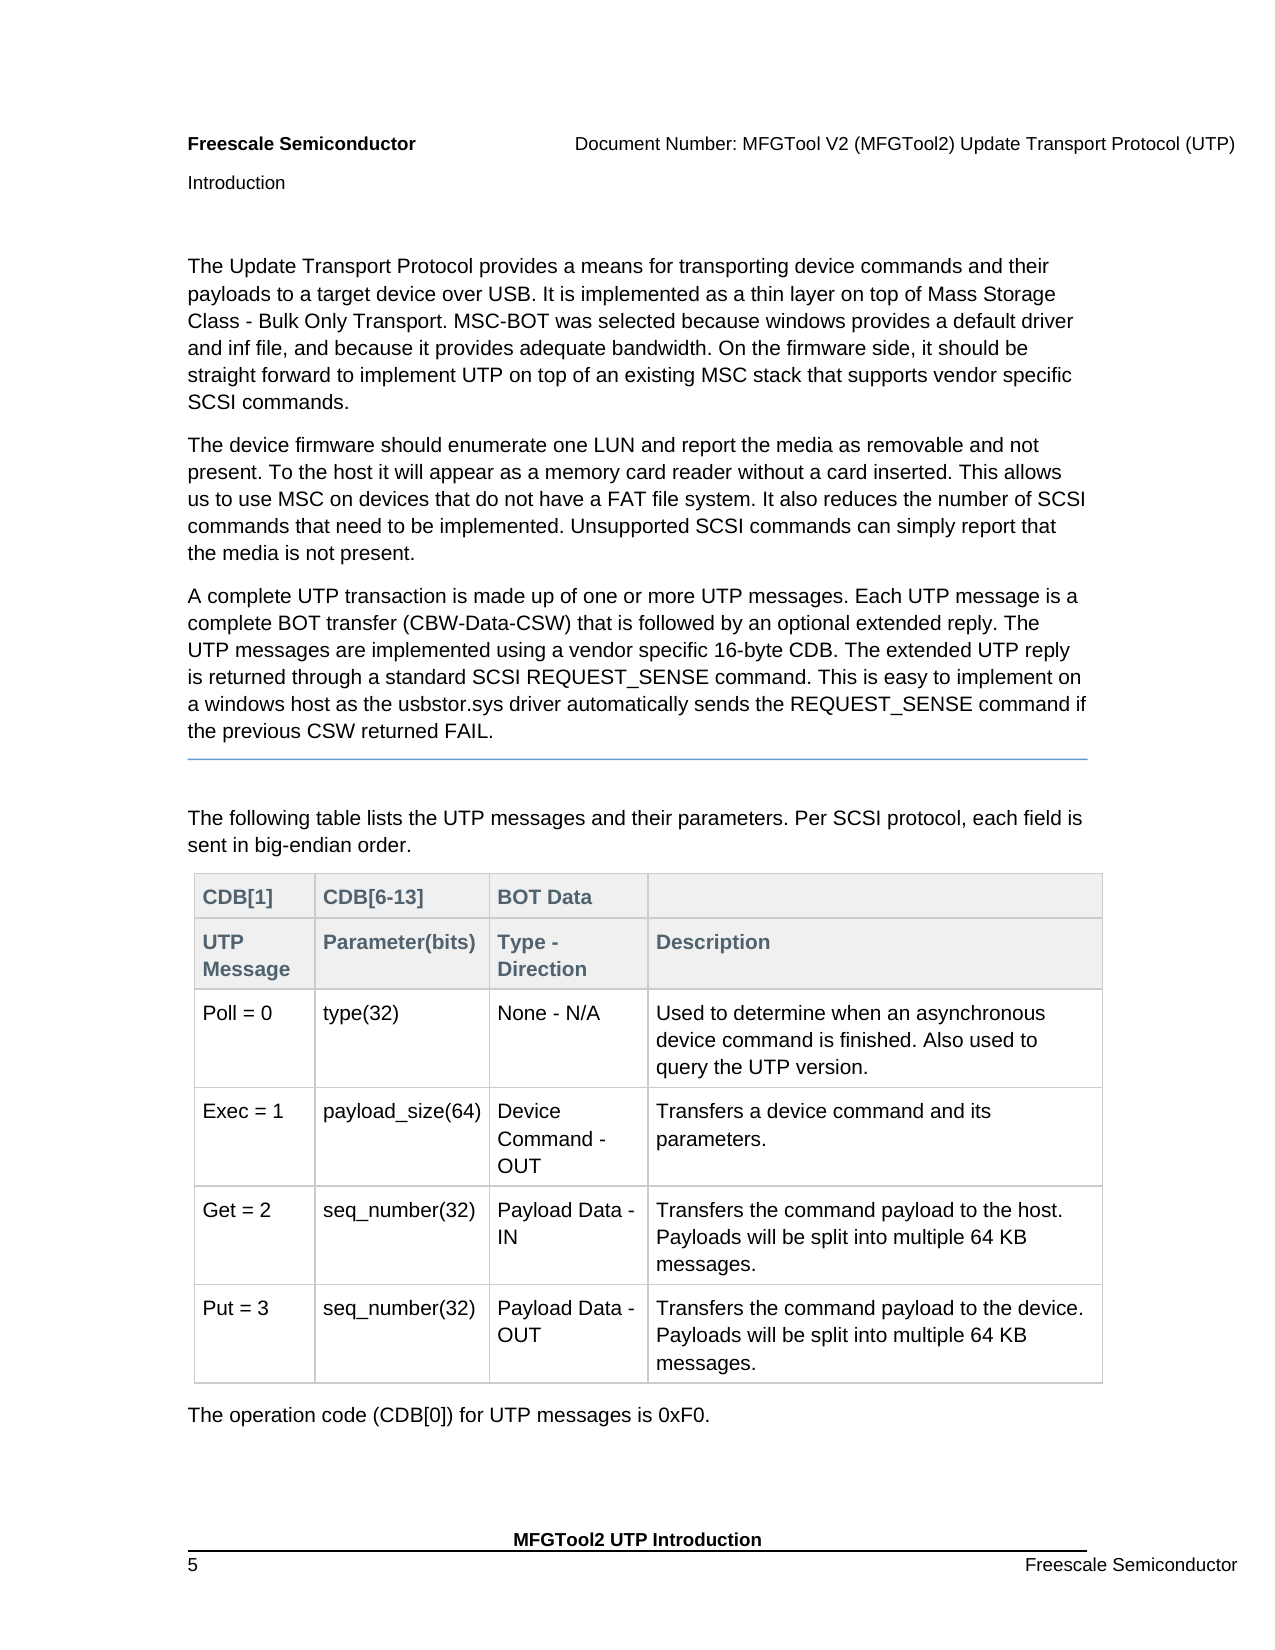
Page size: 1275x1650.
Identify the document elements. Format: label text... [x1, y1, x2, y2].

table_cell seq_number(32) [316, 1285, 489, 1382]
table_cell Put = 3 [195, 1285, 314, 1382]
text The following table lists the UTP messages and their parameters. Per SCSI protocol, each field is sent in big-endian order. [187, 803, 1087, 857]
table_cell type(32) [316, 990, 489, 1087]
table_cell Payload Data - IN [490, 1187, 647, 1284]
table_cell Transfers the command payload to the device. Payloads will be split into multiple 64 KB messages. [649, 1285, 1102, 1382]
table_header BOT Data [490, 874, 647, 917]
table_cell None - N/A [490, 990, 647, 1087]
table_cell Device Command - OUT [490, 1088, 647, 1185]
text The Update Transport Protocol provides a means for transporting device commands and their payloads to a target device over USB. It is implemented as a thin layer on top of Mass Storage Class - Bulk Only Transport. MSC-BOT was selected because windows provides a default driver and inf file, and because it provides adequate bandwidth. On the firmware side, it should be straight forward to implement UTP on top of an existing MSC stack that supports vendor specific SCSI commands. [187, 251, 1087, 414]
table_cell UTP Message [195, 919, 314, 988]
table_header CDB[1] [195, 874, 314, 917]
table_cell payload_size(64) [316, 1088, 489, 1185]
table_header [649, 874, 1102, 917]
table_header CDB[6-13] [316, 874, 489, 917]
table_cell Exec = 1 [195, 1088, 314, 1185]
table_cell Used to determine when an asynchronous device command is finished. Also used to query the UTP version. [649, 990, 1102, 1087]
table_cell Type - Direction [490, 919, 647, 988]
table_cell Parameter(bits) [316, 919, 489, 988]
table_cell Payload Data - OUT [490, 1285, 647, 1382]
table_cell Transfers the command payload to the host. Payloads will be split into multiple 64 KB messages. [649, 1187, 1102, 1284]
table_cell Description [649, 919, 1102, 988]
table_cell Poll = 0 [195, 990, 314, 1087]
text The device firmware should enumerate one LUN and report the media as removable and not present. To the host it will appear as a memory card reader without a card inserted. This allows us to use MSC on devices that do not have a FAT file system. It also reduces the number of SCSI commands that need to be implemented. Unsupported SCSI commands can simply report that the media is not present. [187, 429, 1087, 565]
table_cell Transfers a device command and its parameters. [649, 1088, 1102, 1185]
text A complete UTP transaction is made up of one or more UTP messages. Each UTP message is a complete BOT transfer (CBW-Data-CSW) that is followed by an optional extended reply. The UTP messages are implemented using a vendor specific 16-byte CDB. The extended UTP reply is returned through a standard SCSI REQUEST_SENSE command. This is easy to implement on a windows host as the usbstor.sys driver automatically sends the REQUEST_SENSE command if the previous CSW returned FAIL. [187, 580, 1087, 743]
text The operation code (CDB[0]) for UTP messages is 0xF0. [187, 1399, 1087, 1426]
table_cell Get = 2 [195, 1187, 314, 1284]
table_cell seq_number(32) [316, 1187, 489, 1284]
